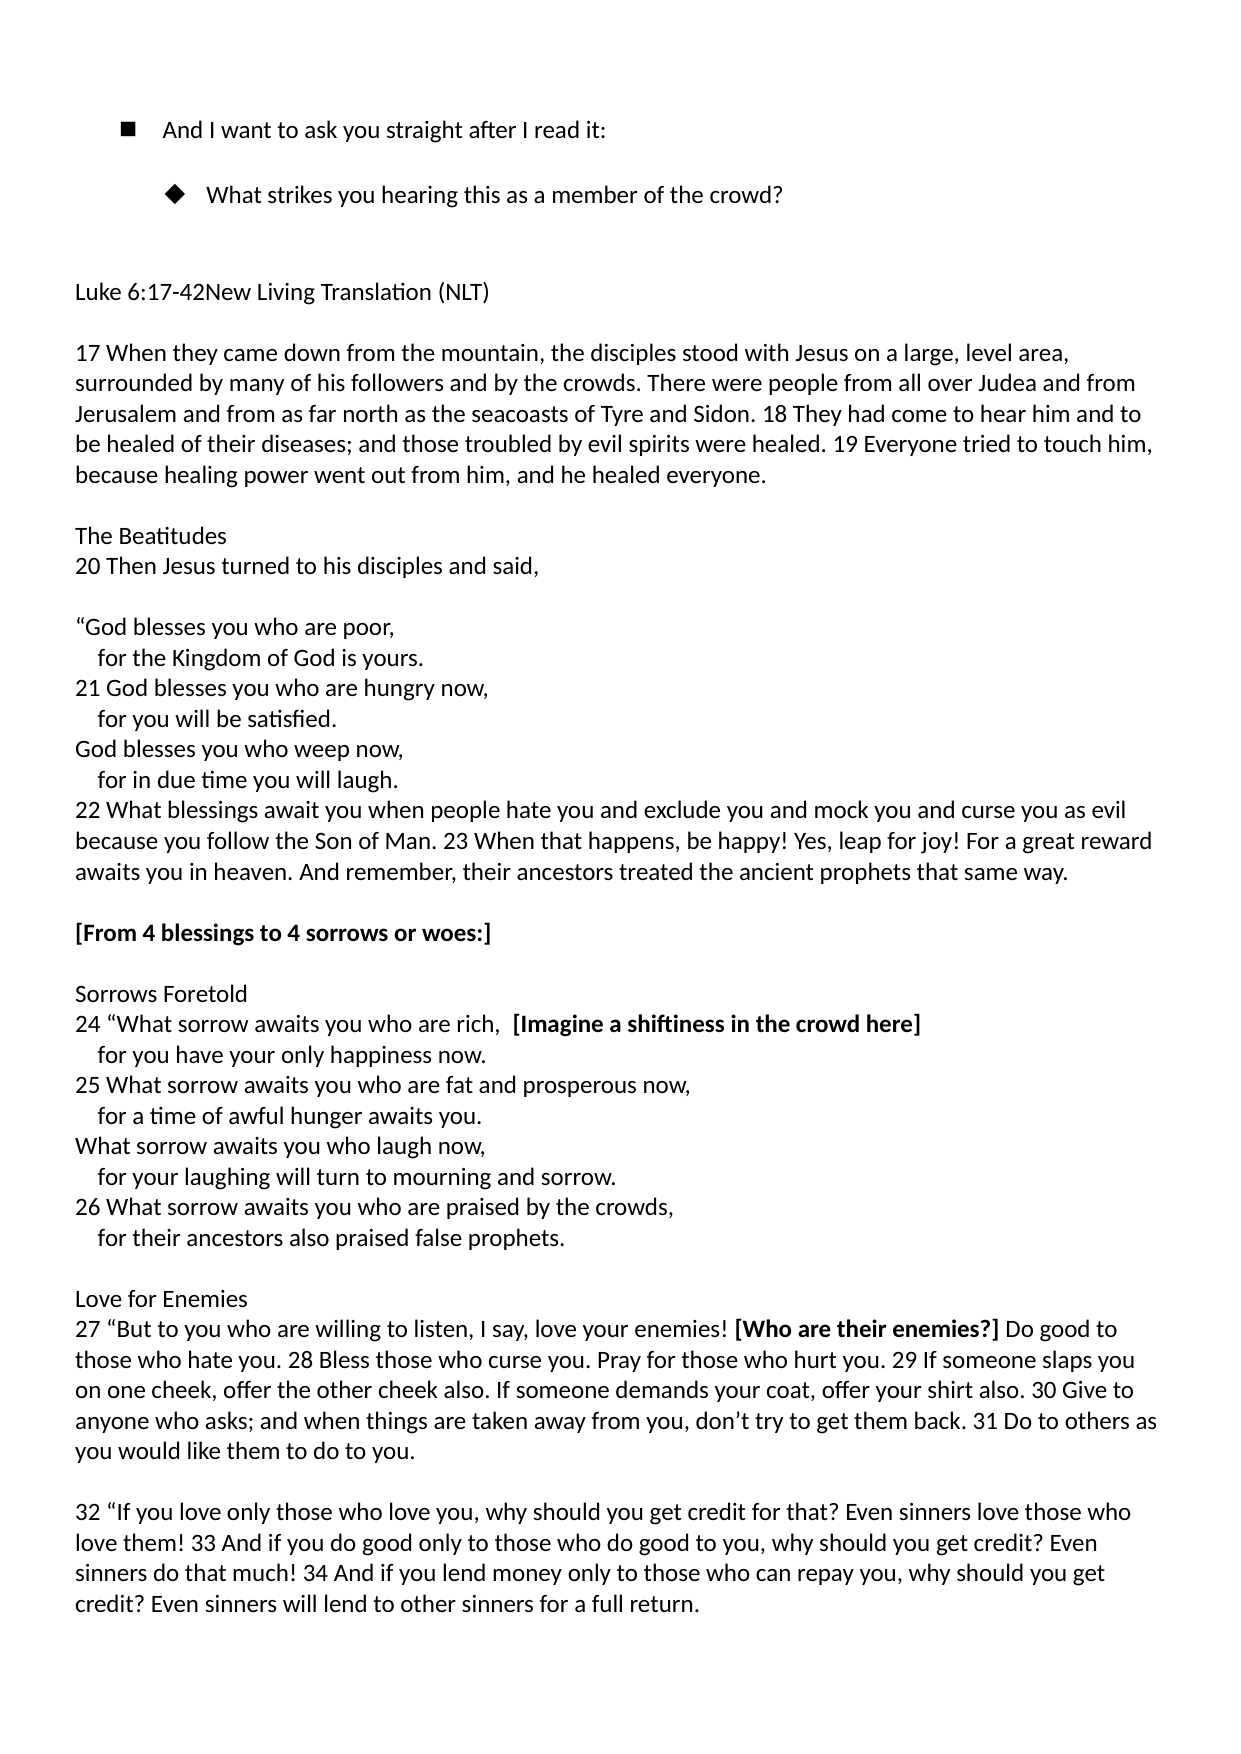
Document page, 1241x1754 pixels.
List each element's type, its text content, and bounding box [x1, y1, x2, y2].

text for the Kingdom of God is yours. [75, 642, 1165, 672]
text The Beatitudes [75, 520, 1165, 550]
text for in due time you will laugh. [75, 764, 1165, 794]
text 21 God blesses you who are hungry now, [75, 672, 1165, 703]
text 22 What blessings await you when people hate you and exclude you and mock you and curse you as evil because you follow the Son of Man. 23 When that happens, be happy! Yes, leap for joy! For a great reward awaits you in heaven. And remember, their ancestors treated the ancient prophets that same way. [75, 794, 1165, 886]
text 24 “What sorrow awaits you who are rich, [Imagine a shiftiness in the crowd here] [75, 1008, 1165, 1039]
text Luke 6:17-42New Living Translation (NLT) [75, 276, 1165, 306]
text Sorrows Foretold [75, 978, 1165, 1008]
text for their ancestors also praised false prophets. [75, 1222, 1165, 1252]
text 27 “But to you who are willing to listen, I say, love your enemies! [Who are their enemies?] Do good to those who hate you. 28 Bless those who curse you. Pray for those who hurt you. 29 If someone slaps you on one cheek, offer the other cheek also. If someone demands your coat, offer your shirt also. 30 Give to anyone who asks; and when things are taken away from you, don’t try to get them back. 31 Do to others as you would like them to do to you. [75, 1313, 1165, 1466]
text [From 4 blessings to 4 sorrows or woes:] [75, 917, 1165, 947]
text for a time of awful hunger awaits you. [75, 1100, 1165, 1130]
text for you will be satisfied. [75, 703, 1165, 733]
text Love for Enemies [75, 1283, 1165, 1313]
text 17 When they came down from the mountain, the disciples stood with Jesus on a large, level area, surrounded by many of his followers and by the crowds. There were people from all over Judea and from Jerusalem and from as far north as the seacoasts of Tyre and Sidon. 18 They had come to hear him and to be healed of their diseases; and those troubled by evil spirits were healed. 19 Everyone tried to touch him, because healing power went out from him, and he healed everyone. [75, 337, 1165, 489]
text God blesses you who weep now, [75, 733, 1165, 764]
text What sorrow awaits you who laugh now, [75, 1130, 1165, 1161]
list And I want to ask you straight after I read it: [119, 113, 1165, 146]
text for you have your only happiness now. [75, 1039, 1165, 1069]
text 20 Then Jesus turned to his disciples and said, [75, 550, 1165, 581]
text 25 What sorrow awaits you who are fat and prosperous now, [75, 1069, 1165, 1100]
text for your laughing will turn to mourning and sorrow. [75, 1161, 1165, 1191]
list What strikes you hearing this as a member of the crowd? [162, 178, 1165, 211]
text “God blesses you who are poor, [75, 611, 1165, 642]
text 26 What sorrow awaits you who are praised by the crowds, [75, 1191, 1165, 1222]
text 32 “If you love only those who love you, why should you get credit for that? Even sinners love those who love them! 33 And if you do good only to those who do good to you, why should you get credit? Even sinners do that much! 34 And if you lend money only to those who can repay you, why should you get credit? Even sinners will lend to other sinners for a full return. [75, 1497, 1165, 1619]
